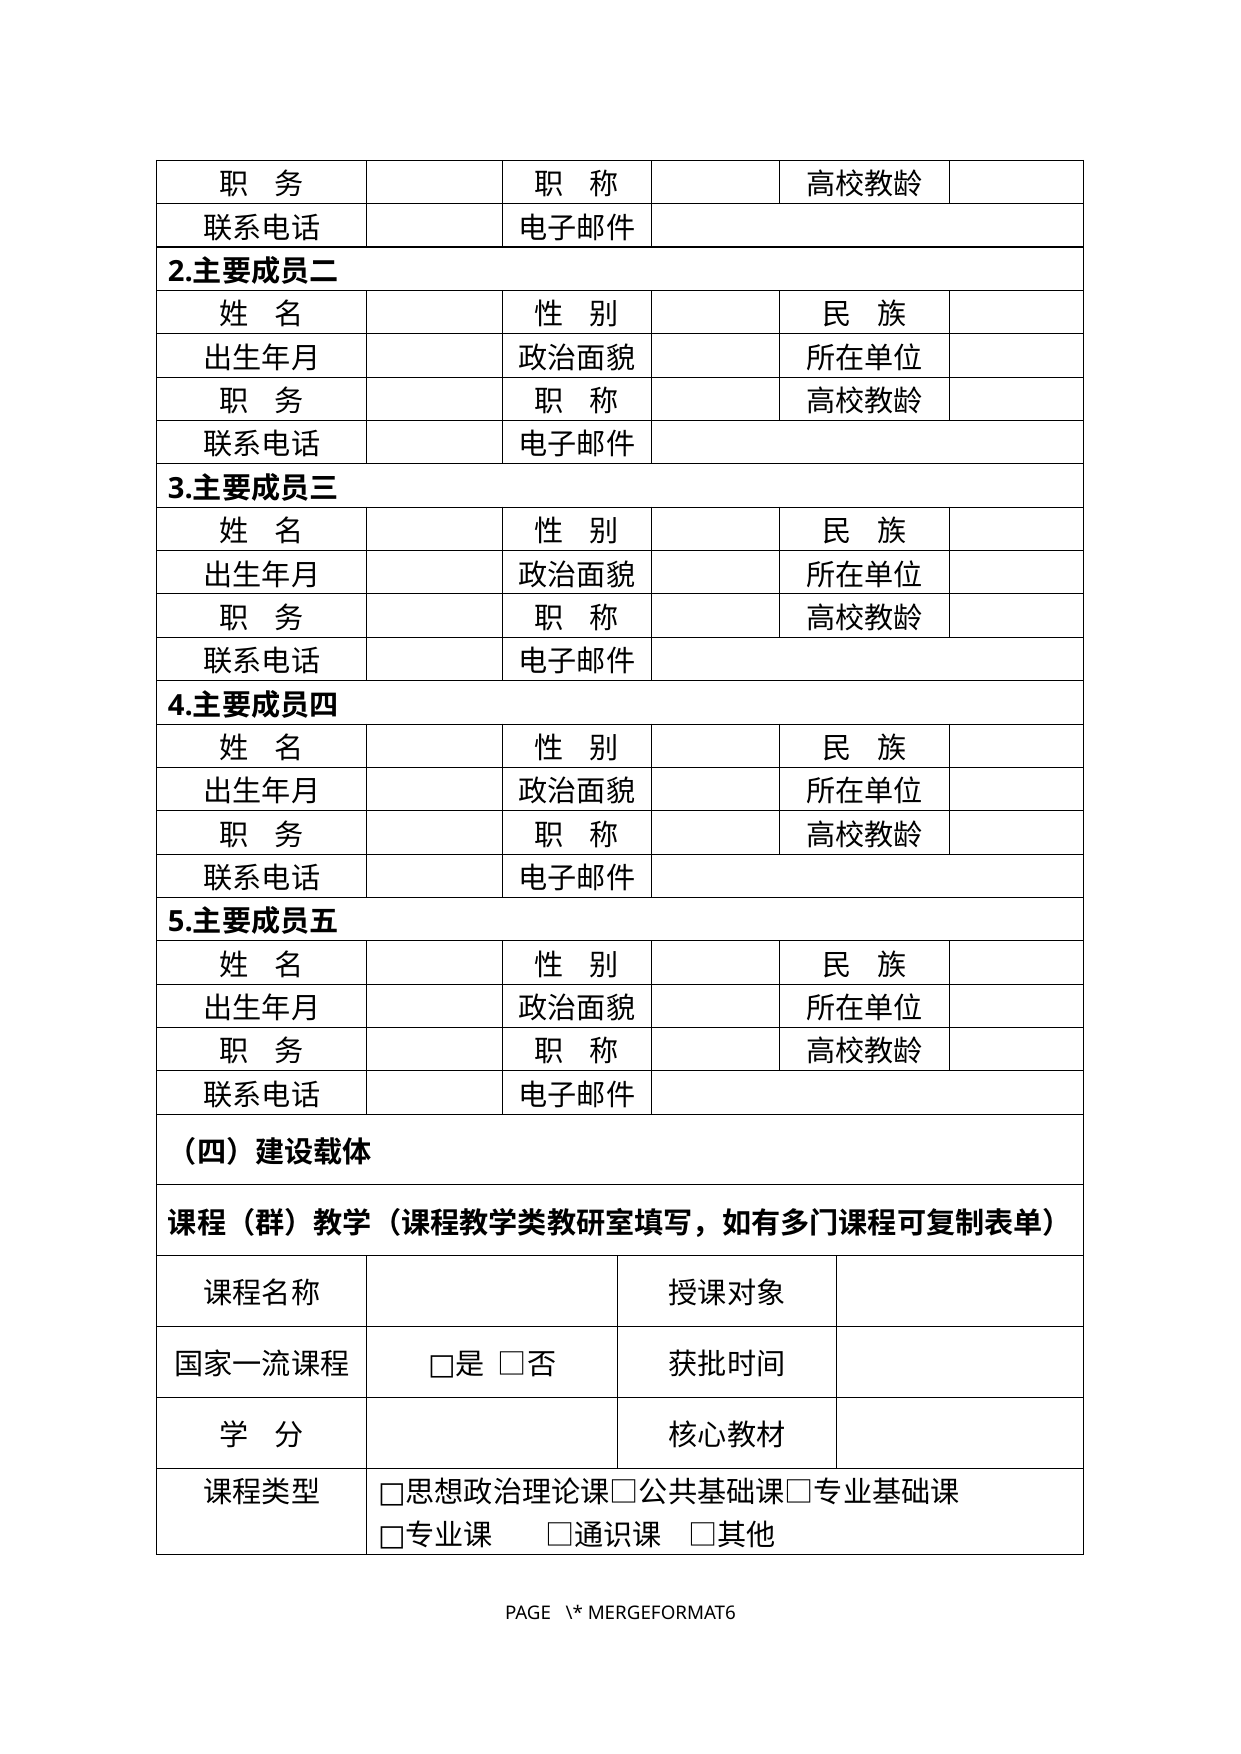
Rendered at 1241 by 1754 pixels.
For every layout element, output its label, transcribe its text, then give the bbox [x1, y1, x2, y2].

table_cell 出生年月 [157, 985, 366, 1027]
table_cell 民 族 [780, 725, 949, 767]
table_cell [367, 1028, 502, 1070]
table_cell 性 别 [503, 941, 651, 983]
table_cell 性 别 [503, 725, 651, 767]
table_cell [652, 1071, 1083, 1113]
table_cell [367, 725, 502, 767]
table_cell 国家一流课程 [157, 1327, 366, 1397]
table_cell [950, 291, 1083, 333]
table_cell [367, 378, 502, 420]
table_cell 电子邮件 [503, 855, 651, 897]
table_cell 高校教龄 [780, 1028, 949, 1070]
table_cell [950, 725, 1083, 767]
table_cell [367, 855, 502, 897]
table_cell 职 称 [503, 161, 651, 203]
table_cell [652, 551, 779, 593]
table_cell [367, 334, 502, 377]
table_cell 课程（群）教学（课程教学类教研室填写，如有多门课程可复制表单） [157, 1185, 1083, 1255]
table_cell [652, 161, 779, 203]
table_cell （四）建设载体 [157, 1115, 1083, 1184]
table_cell 政治面貌 [503, 551, 651, 593]
table_cell 所在单位 [780, 551, 949, 593]
table_cell [367, 1256, 617, 1326]
table_cell 职 称 [503, 378, 651, 420]
table_cell [837, 1256, 1083, 1326]
table_cell [652, 768, 779, 810]
table_cell [652, 725, 779, 767]
table_cell 联系电话 [157, 421, 366, 463]
table_cell [652, 378, 779, 420]
table_cell 高校教龄 [780, 378, 949, 420]
table_cell [367, 985, 502, 1027]
table_cell 民 族 [780, 508, 949, 550]
table_cell [652, 941, 779, 983]
table_cell [652, 811, 779, 853]
table_cell 性 别 [503, 508, 651, 550]
table_cell 所在单位 [780, 768, 949, 810]
table_cell [367, 291, 502, 333]
table_cell 获批时间 [618, 1327, 836, 1397]
table_cell [367, 638, 502, 680]
table_cell 职 务 [157, 161, 366, 203]
table_cell 高校教龄 [780, 594, 949, 637]
table_cell [950, 378, 1083, 420]
table_cell [652, 291, 779, 333]
table_cell [652, 855, 1083, 897]
table_cell 职 务 [157, 378, 366, 420]
table_cell [367, 421, 502, 463]
table_cell 电子邮件 [503, 1071, 651, 1113]
table_cell 职 称 [503, 594, 651, 637]
table_cell 政治面貌 [503, 334, 651, 377]
table_cell 民 族 [780, 941, 949, 983]
table_cell [837, 1327, 1083, 1397]
table_cell □思想政治理论课□公共基础课□专业基础课 □专业课 □通识课 □其他 [367, 1469, 1083, 1553]
table_cell [950, 508, 1083, 550]
table_cell [950, 334, 1083, 377]
table_cell 电子邮件 [503, 638, 651, 680]
table_cell [367, 508, 502, 550]
table_cell [367, 204, 502, 246]
table_cell [950, 768, 1083, 810]
table_cell [652, 1028, 779, 1070]
table_cell [652, 638, 1083, 680]
table_cell [367, 551, 502, 593]
table_cell 电子邮件 [503, 204, 651, 246]
table_cell □是 □否 [367, 1327, 617, 1397]
table_cell [367, 594, 502, 637]
table_cell [652, 204, 1083, 246]
table_cell [652, 594, 779, 637]
table_cell 出生年月 [157, 768, 366, 810]
table_cell 5.主要成员五 [157, 898, 1083, 940]
table_cell 学 分 [157, 1398, 366, 1468]
table_cell 电子邮件 [503, 421, 651, 463]
table_cell 职 称 [503, 1028, 651, 1070]
table_cell 职 务 [157, 594, 366, 637]
table_cell 课程类型 [157, 1469, 366, 1553]
table_cell [950, 1028, 1083, 1070]
table_cell 姓 名 [157, 291, 366, 333]
table_cell [837, 1398, 1083, 1468]
table_cell [652, 508, 779, 550]
table_cell 出生年月 [157, 551, 366, 593]
table_cell 民 族 [780, 291, 949, 333]
table_cell 授课对象 [618, 1256, 836, 1326]
table_cell [652, 334, 779, 377]
table_cell 3.主要成员三 [157, 464, 1083, 507]
table_cell [652, 421, 1083, 463]
table_cell 政治面貌 [503, 768, 651, 810]
table_cell [367, 941, 502, 983]
table_cell 高校教龄 [780, 161, 949, 203]
table_cell 职 务 [157, 811, 366, 853]
table_cell [950, 811, 1083, 853]
table_cell 课程名称 [157, 1256, 366, 1326]
table_cell 政治面貌 [503, 985, 651, 1027]
table_cell 出生年月 [157, 334, 366, 377]
table_cell [652, 985, 779, 1027]
table_cell 性 别 [503, 291, 651, 333]
table_cell 2.主要成员二 [157, 248, 1083, 290]
table_cell 职 称 [503, 811, 651, 853]
table_cell [367, 161, 502, 203]
table_cell 联系电话 [157, 204, 366, 246]
table_cell [367, 811, 502, 853]
table_cell [950, 985, 1083, 1027]
table_cell 职 务 [157, 1028, 366, 1070]
table_cell 核心教材 [618, 1398, 836, 1468]
table_cell 姓 名 [157, 725, 366, 767]
table_cell 姓 名 [157, 941, 366, 983]
table_cell [950, 594, 1083, 637]
table_cell [367, 1071, 502, 1113]
table_cell [950, 161, 1083, 203]
table_cell 联系电话 [157, 638, 366, 680]
table_cell 4.主要成员四 [157, 681, 1083, 723]
table_cell 联系电话 [157, 1071, 366, 1113]
table_cell [367, 768, 502, 810]
table_cell 所在单位 [780, 334, 949, 377]
table_cell 姓 名 [157, 508, 366, 550]
table_cell 联系电话 [157, 855, 366, 897]
table_cell [950, 941, 1083, 983]
table_cell [950, 551, 1083, 593]
table_cell 高校教龄 [780, 811, 949, 853]
table_cell [367, 1398, 617, 1468]
table_cell 所在单位 [780, 985, 949, 1027]
